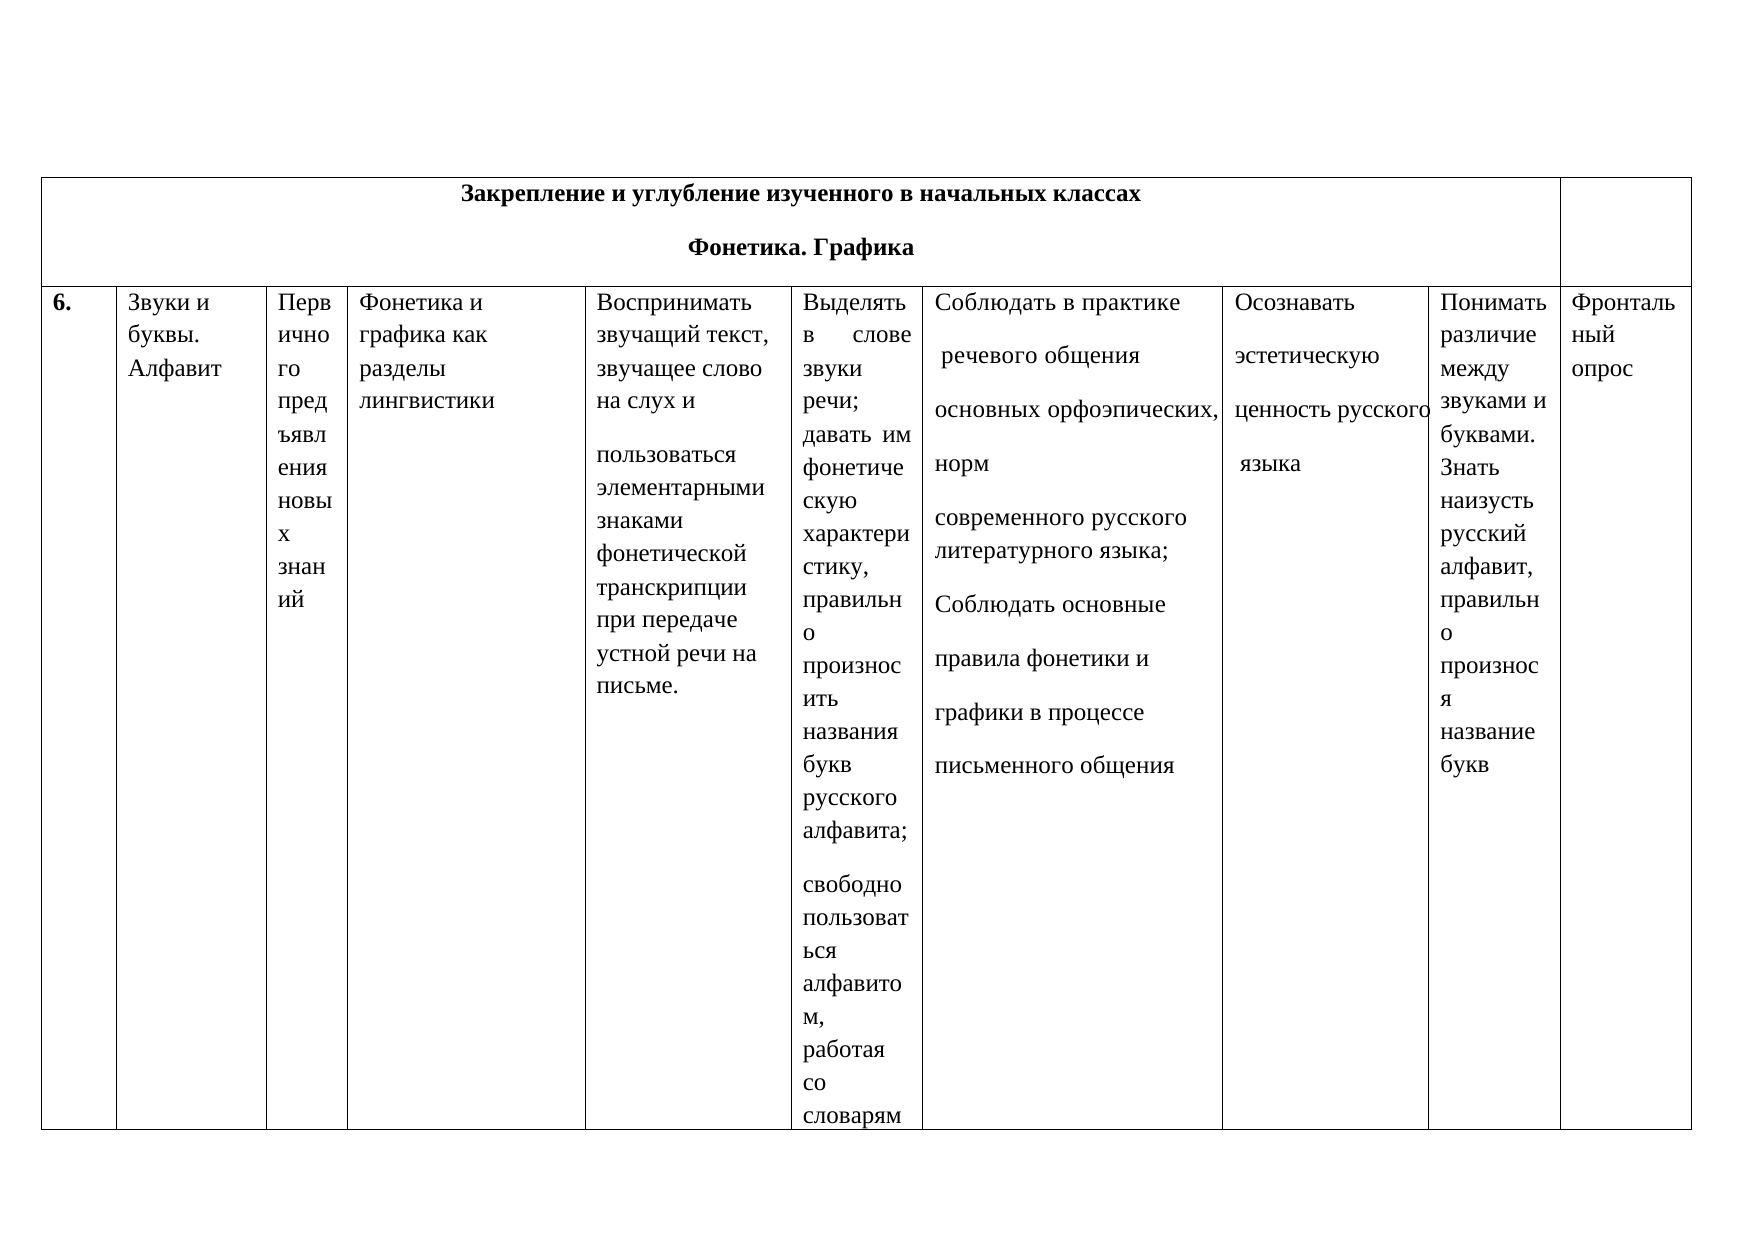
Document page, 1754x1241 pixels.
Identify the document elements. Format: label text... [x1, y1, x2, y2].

table_cell [1561, 178, 1691, 286]
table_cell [1223, 287, 1428, 1129]
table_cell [586, 287, 791, 1129]
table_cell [348, 287, 585, 1129]
table_cell 6. [42, 287, 116, 1129]
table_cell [923, 287, 1222, 1129]
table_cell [1429, 287, 1560, 1129]
table_cell Фронтальный опрос [1561, 287, 1691, 1129]
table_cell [117, 287, 266, 1129]
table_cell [267, 287, 347, 1129]
table_cell Закрепление и углубление изученного в начальных классах Фонетика. Графика [42, 178, 1560, 286]
